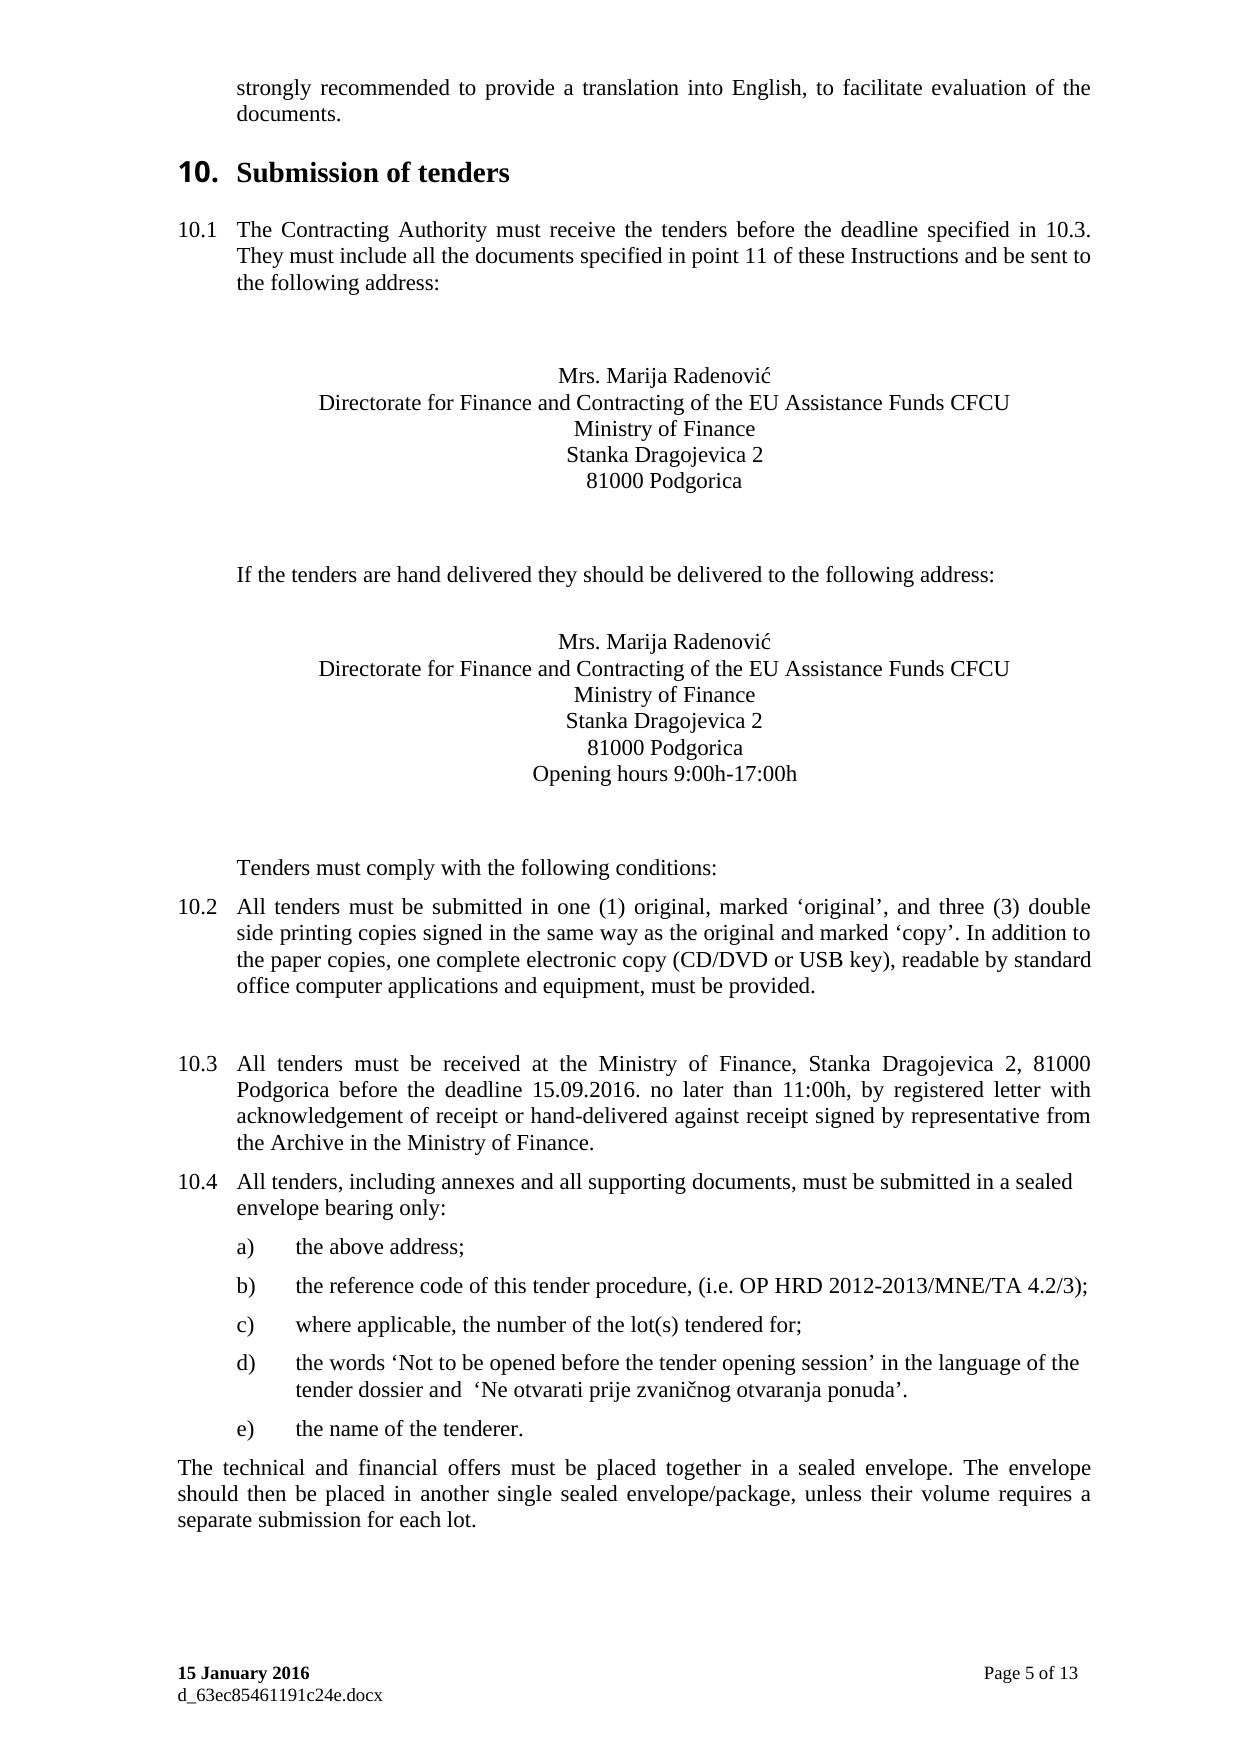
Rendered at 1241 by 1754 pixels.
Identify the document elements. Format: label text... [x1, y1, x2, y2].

list Directorate for Finance and Contracting of the EU Assistance Funds CFCU [236, 388, 1092, 415]
text b) the reference code of this tender procedure, (i.e. OP HRD 2012-2013/MNE/TA 4.2/3); [236, 1272, 1092, 1298]
subtitle Submission of tenders [177, 152, 1092, 191]
list Ministry of Finance [236, 681, 1092, 707]
subtitle 10.3 All tenders must be received at the Ministry of Finance, Stanka Dragojevica 2, 81000 Podgorica before the deadline 15.09.2016. no later than 11:00h, by registered letter with acknowledgement of receipt or hand-delivered against receipt signed by representative from the Archive in the Ministry of Finance. [177, 1050, 1092, 1155]
text c) where applicable, the number of the lot(s) tendered for; [236, 1311, 1092, 1337]
text 81000 Podgorica [236, 468, 1092, 523]
text d) the words ‘Not to be opened before the tender opening session’ in the language of the tender dossier and ‘Ne otvarati prije zvaničnog otvaranja ponuda’. [236, 1349, 1092, 1402]
text Stanka Dragojevica 2 [236, 441, 1093, 468]
text Stanka Dragojevica 2 [236, 707, 1092, 734]
text e) the name of the tenderer. [236, 1415, 1092, 1441]
text 81000 Podgorica [236, 734, 1093, 760]
text 10.2 All tenders must be submitted in one (1) original, marked ‘original’, and three (3) double side printing copies signed in the same way as the original and marked ‘copy’. In addition to the paper copies, one complete electronic copy (CD/DVD or USB key), readable by standard office computer applications and equipment, must be provided. [177, 893, 1092, 998]
list Directorate for Finance and Contracting of the EU Assistance Funds CFCU [236, 655, 1092, 681]
list Ministry of Finance [236, 415, 1092, 441]
list Mrs. Marija Radenović [236, 628, 1092, 655]
subtitle 10.1 The Contracting Authority must receive the tenders before the deadline specified in 10.3. They must include all the documents specified in point 11 of these Instructions and be sent to the following address: [177, 216, 1092, 295]
list Mrs. Marija Radenović [236, 362, 1092, 388]
text Opening hours 9:00h-17:00h [236, 760, 1093, 815]
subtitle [236, 74, 1092, 127]
text Tenders must comply with the following conditions: [236, 854, 1092, 881]
text If the tenders are hand delivered they should be delivered to the following address: [236, 562, 1092, 588]
text a) the above address; [236, 1233, 1092, 1259]
text The technical and financial offers must be placed together in a sealed envelope. The envelope should then be placed in another single sealed envelope/package, unless their volume requires a separate submission for each lot. [177, 1453, 1092, 1533]
subtitle 10.4 All tenders, including annexes and all supporting documents, must be submitted in a sealed envelope bearing only: [177, 1168, 1092, 1220]
